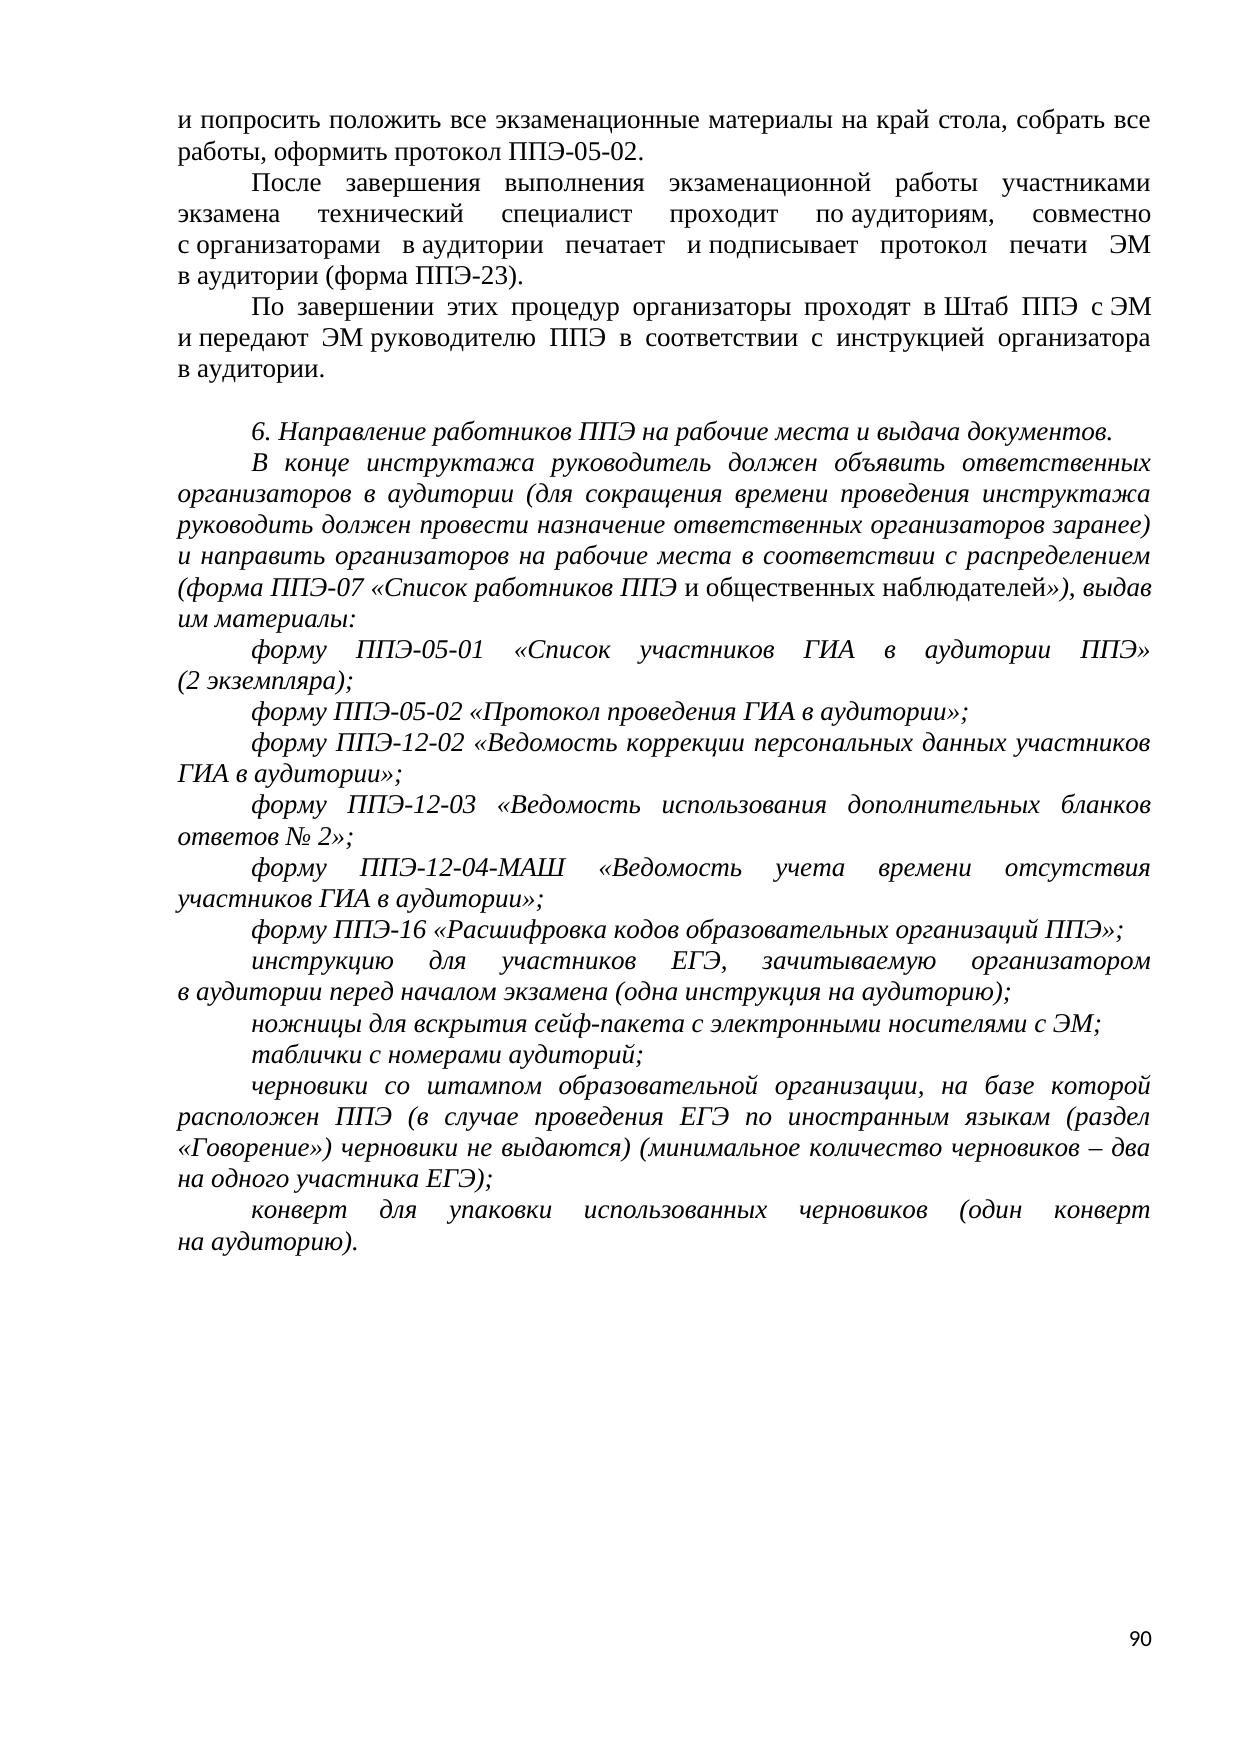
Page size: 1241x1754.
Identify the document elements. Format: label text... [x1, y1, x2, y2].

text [177, 103, 1152, 166]
text форму ППЭ-05-02 «Протокол проведения ГИА в аудитории»; [177, 695, 1152, 726]
text форму ППЭ-12-04-МАШ «Ведомость учета времени отсутствия участников ГИА в аудитории»; [177, 851, 1152, 913]
text По завершении этих процедур организаторы проходят в Штаб ППЭ с ЭМ и передают ЭМ руководителю ППЭ в соответствии с инструкцией организатора в аудитории. [177, 290, 1152, 384]
text В конце инструктажа руководитель должен объявить ответственных организаторов в аудитории (для сокращения времени проведения инструктажа руководить должен провести назначение ответственных организаторов заранее) и направить организаторов на рабочие места в соответствии с распределением (форма ППЭ-07 «Список работников ППЭ и общественных наблюдателей»), выдав им материалы: [177, 446, 1152, 633]
text черновики со штампом образовательной организации, на базе которой расположен ППЭ (в случае проведения ЕГЭ по иностранным языкам (раздел «Говорение») черновики не выдаются) (минимальное количество черновиков – два на одного участника ЕГЭ); [177, 1069, 1152, 1193]
text таблички с номерами аудиторий; [177, 1038, 1152, 1069]
text форму ППЭ-12-03 «Ведомость использования дополнительных бланков ответов № 2»; [177, 789, 1152, 851]
text форму ППЭ-05-01 «Список участников ГИА в аудитории ППЭ» (2 экземпляра); [177, 633, 1152, 695]
text 6. Направление работников ППЭ на рабочие места и выдача документов. [177, 415, 1152, 446]
text инструкцию для участников ЕГЭ, зачитываемую организатором в аудитории перед началом экзамена (одна инструкция на аудиторию); [177, 944, 1152, 1007]
text форму ППЭ-12-02 «Ведомость коррекции персональных данных участников ГИА в аудитории»; [177, 726, 1152, 789]
text ножницы для вскрытия сейф-пакета с электронными носителями с ЭМ; [177, 1007, 1152, 1038]
text конверт для упаковки использованных черновиков (один конверт на аудиторию). [177, 1193, 1152, 1256]
text форму ППЭ-16 «Расшифровка кодов образовательных организаций ППЭ»; [177, 913, 1152, 944]
text После завершения выполнения экзаменационной работы участниками экзамена технический специалист проходит по аудиториям, совместно с организаторами в аудитории печатает и подписывает протокол печати ЭМ в аудитории (форма ППЭ-23). [177, 166, 1152, 290]
